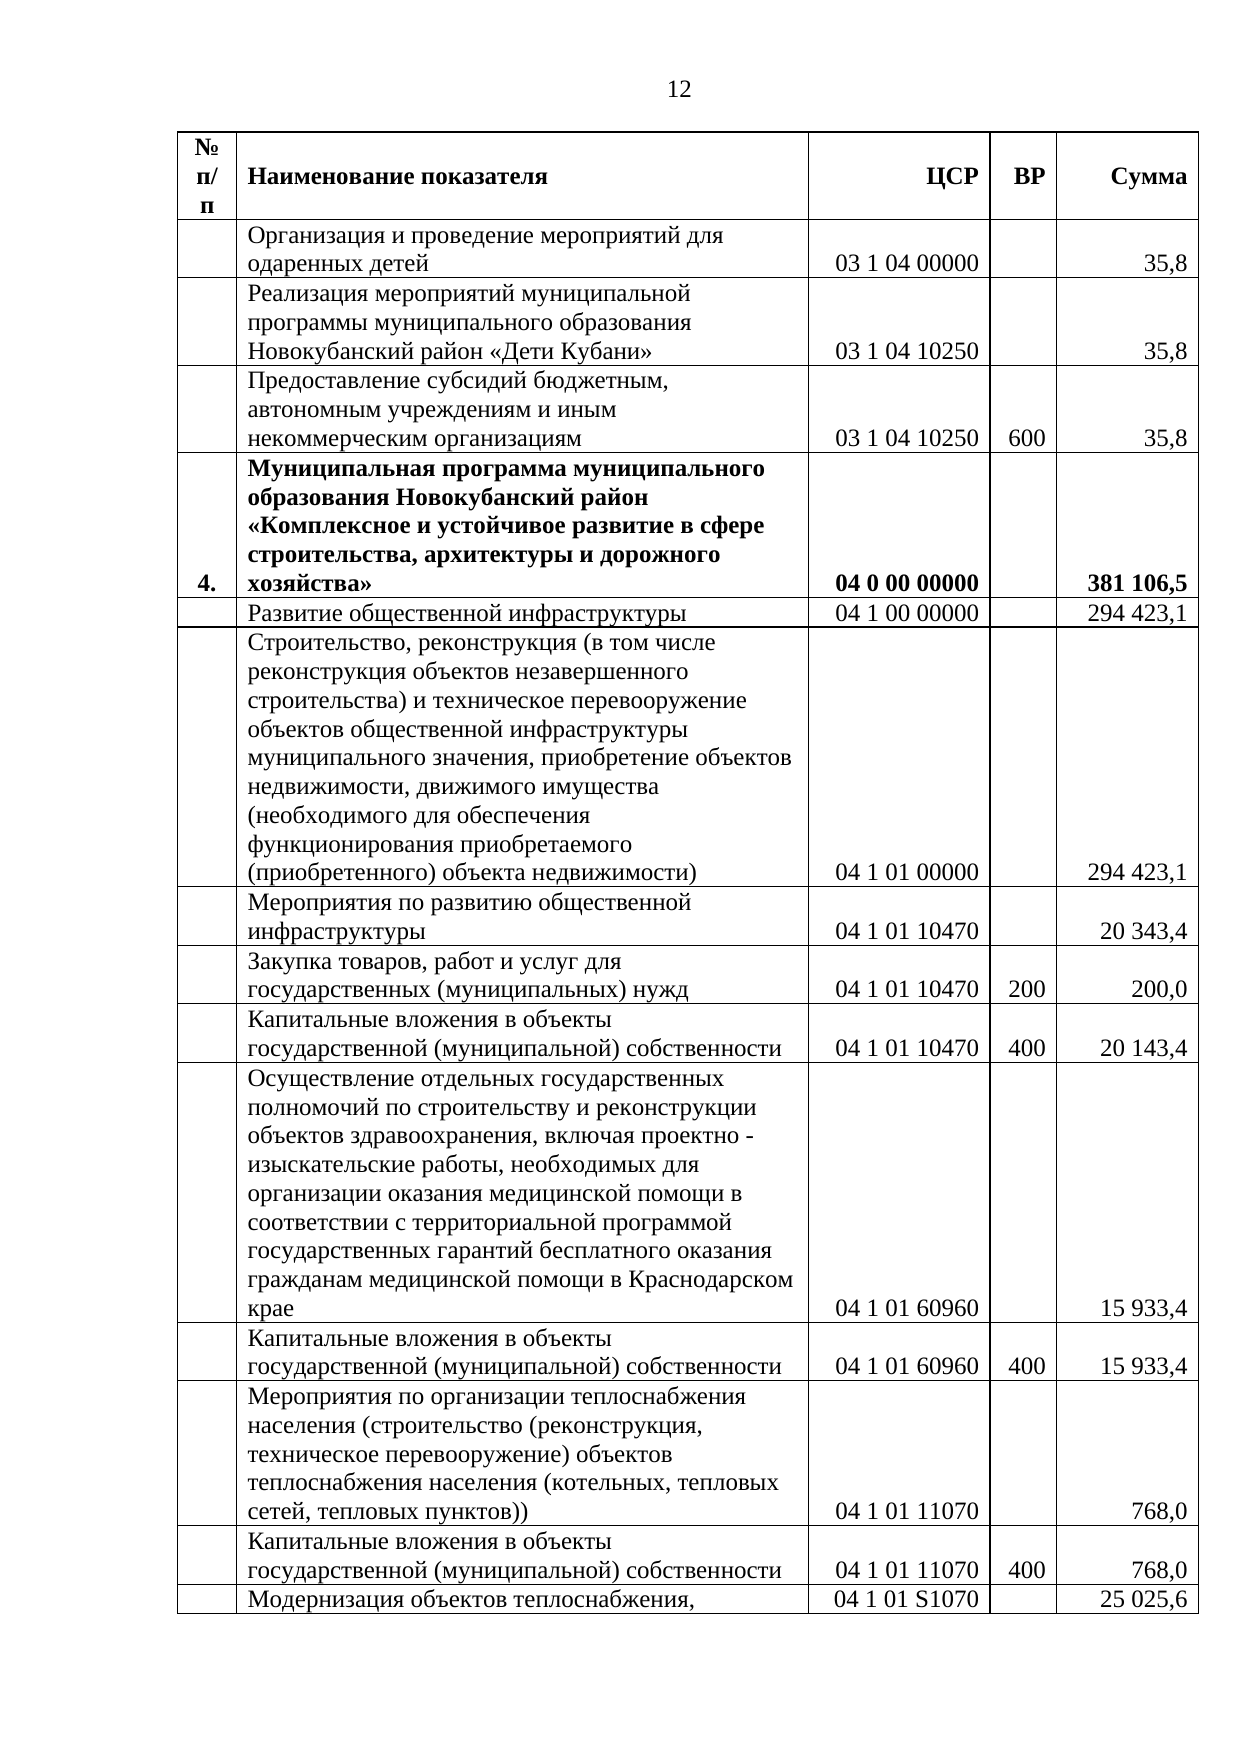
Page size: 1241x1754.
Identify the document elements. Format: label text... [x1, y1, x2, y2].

table_cell 03 1 04 00000 [809, 220, 989, 277]
table_cell 04 1 01 60960 [809, 1323, 989, 1380]
table_cell 400 [991, 1004, 1056, 1062]
table_cell 25 025,6 [1057, 1585, 1198, 1613]
table_cell Закупка товаров, работ и услуг для государственных (муниципальных) нужд [237, 946, 808, 1003]
table_cell 04 1 00 00000 [809, 598, 989, 626]
table_header № п/п [178, 133, 236, 219]
table_cell Развитие общественной инфраструктуры [237, 598, 808, 626]
table_header ВР [991, 133, 1056, 219]
table_cell Осуществление отдельных государственных полномочий по строительству и реконструкции объектов здравоохранения, включая проектно - изыскательские работы, необходимых для организации оказания медицинской помощи в соответствии с территориальной программой государственных гарантий бесплатного оказания гражданам медицинской помощи в Краснодарском крае [237, 1063, 808, 1322]
table_cell [178, 1526, 236, 1583]
table_cell [178, 598, 236, 626]
table_cell 15 933,4 [1057, 1063, 1198, 1322]
table_cell Предоставление субсидий бюджетным, автономным учреждениям и иным некоммерческим организациям [237, 366, 808, 452]
table_cell [991, 887, 1056, 945]
table_cell Строительство, реконструкция (в том числе реконструкция объектов незавершенного строительства) и техническое перевооружение объектов общественной инфраструктуры муниципального значения, приобретение объектов недвижимости, движимого имущества (необходимого для обеспечения функционирования приобретаемого (приобретенного) объекта недвижимости) [237, 628, 808, 886]
table_header Наименование показателя [237, 133, 808, 219]
table_cell 294 423,1 [1057, 628, 1198, 886]
table_cell 4. [178, 453, 236, 597]
table_cell Мероприятия по организации теплоснабжения населения (строительство (реконструкция, техническое перевооружение) объектов теплоснабжения населения (котельных, тепловых сетей, тепловых пунктов)) [237, 1381, 808, 1525]
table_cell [237, 1585, 808, 1613]
table_cell 04 1 01 60960 [809, 1063, 989, 1322]
table_cell [178, 220, 236, 277]
table_cell 400 [991, 1526, 1056, 1583]
table_cell [178, 1381, 236, 1525]
table_cell [991, 1381, 1056, 1525]
table_cell 400 [991, 1323, 1056, 1380]
table_cell 20 143,4 [1057, 1004, 1198, 1062]
table_cell 03 1 04 10250 [809, 278, 989, 364]
table_cell 768,0 [1057, 1381, 1198, 1525]
table_cell 35,8 [1057, 220, 1198, 277]
table_cell [991, 453, 1056, 597]
table_cell 294 423,1 [1057, 598, 1198, 626]
table_cell 04 1 01 11070 [809, 1526, 989, 1583]
table_cell [178, 1323, 236, 1380]
table_cell [178, 887, 236, 945]
table_cell 381 106,5 [1057, 453, 1198, 597]
table_cell 200,0 [1057, 946, 1198, 1003]
table_cell 04 1 01 10470 [809, 1004, 989, 1062]
table_cell 04 1 01 10470 [809, 887, 989, 945]
table_header Сумма [1057, 133, 1198, 219]
table_cell [178, 946, 236, 1003]
table_cell Мероприятия по развитию общественной инфраструктуры [237, 887, 808, 945]
table_cell [178, 278, 236, 364]
table_cell 20 343,4 [1057, 887, 1198, 945]
table_cell [991, 628, 1056, 886]
table_cell [178, 628, 236, 886]
table_cell 15 933,4 [1057, 1323, 1198, 1380]
table_cell 04 1 01 10470 [809, 946, 989, 1003]
table_cell [178, 366, 236, 452]
table_cell 35,8 [1057, 278, 1198, 364]
table_cell [178, 1585, 236, 1613]
table_cell [991, 278, 1056, 364]
table_cell 200 [991, 946, 1056, 1003]
table_cell 600 [991, 366, 1056, 452]
table_cell [178, 1063, 236, 1322]
table_cell Муниципальная программа муниципального образования Новокубанский район «Комплексное и устойчивое развитие в сфере строительства, архитектуры и дорожного хозяйства» [237, 453, 808, 597]
table_cell [991, 598, 1056, 626]
table_cell 768,0 [1057, 1526, 1198, 1583]
table_cell Капитальные вложения в объекты государственной (муниципальной) собственности [237, 1323, 808, 1380]
table_cell 04 1 01 00000 [809, 628, 989, 886]
table_cell 04 1 01 S1070 [809, 1585, 989, 1613]
table_cell [178, 1004, 236, 1062]
table_cell Капитальные вложения в объекты государственной (муниципальной) собственности [237, 1004, 808, 1062]
table_cell [991, 1585, 1056, 1613]
table_cell 03 1 04 10250 [809, 366, 989, 452]
table_cell 35,8 [1057, 366, 1198, 452]
table_cell Организация и проведение мероприятий для одаренных детей [237, 220, 808, 277]
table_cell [237, 1526, 808, 1583]
table_cell Реализация мероприятий муниципальной программы муниципального образования Новокубанский район «Дети Кубани» [237, 278, 808, 364]
table_cell [991, 1063, 1056, 1322]
table_cell 04 1 01 11070 [809, 1381, 989, 1525]
table_cell 04 0 00 00000 [809, 453, 989, 597]
table_header ЦСР [809, 133, 989, 219]
table_cell [991, 220, 1056, 277]
